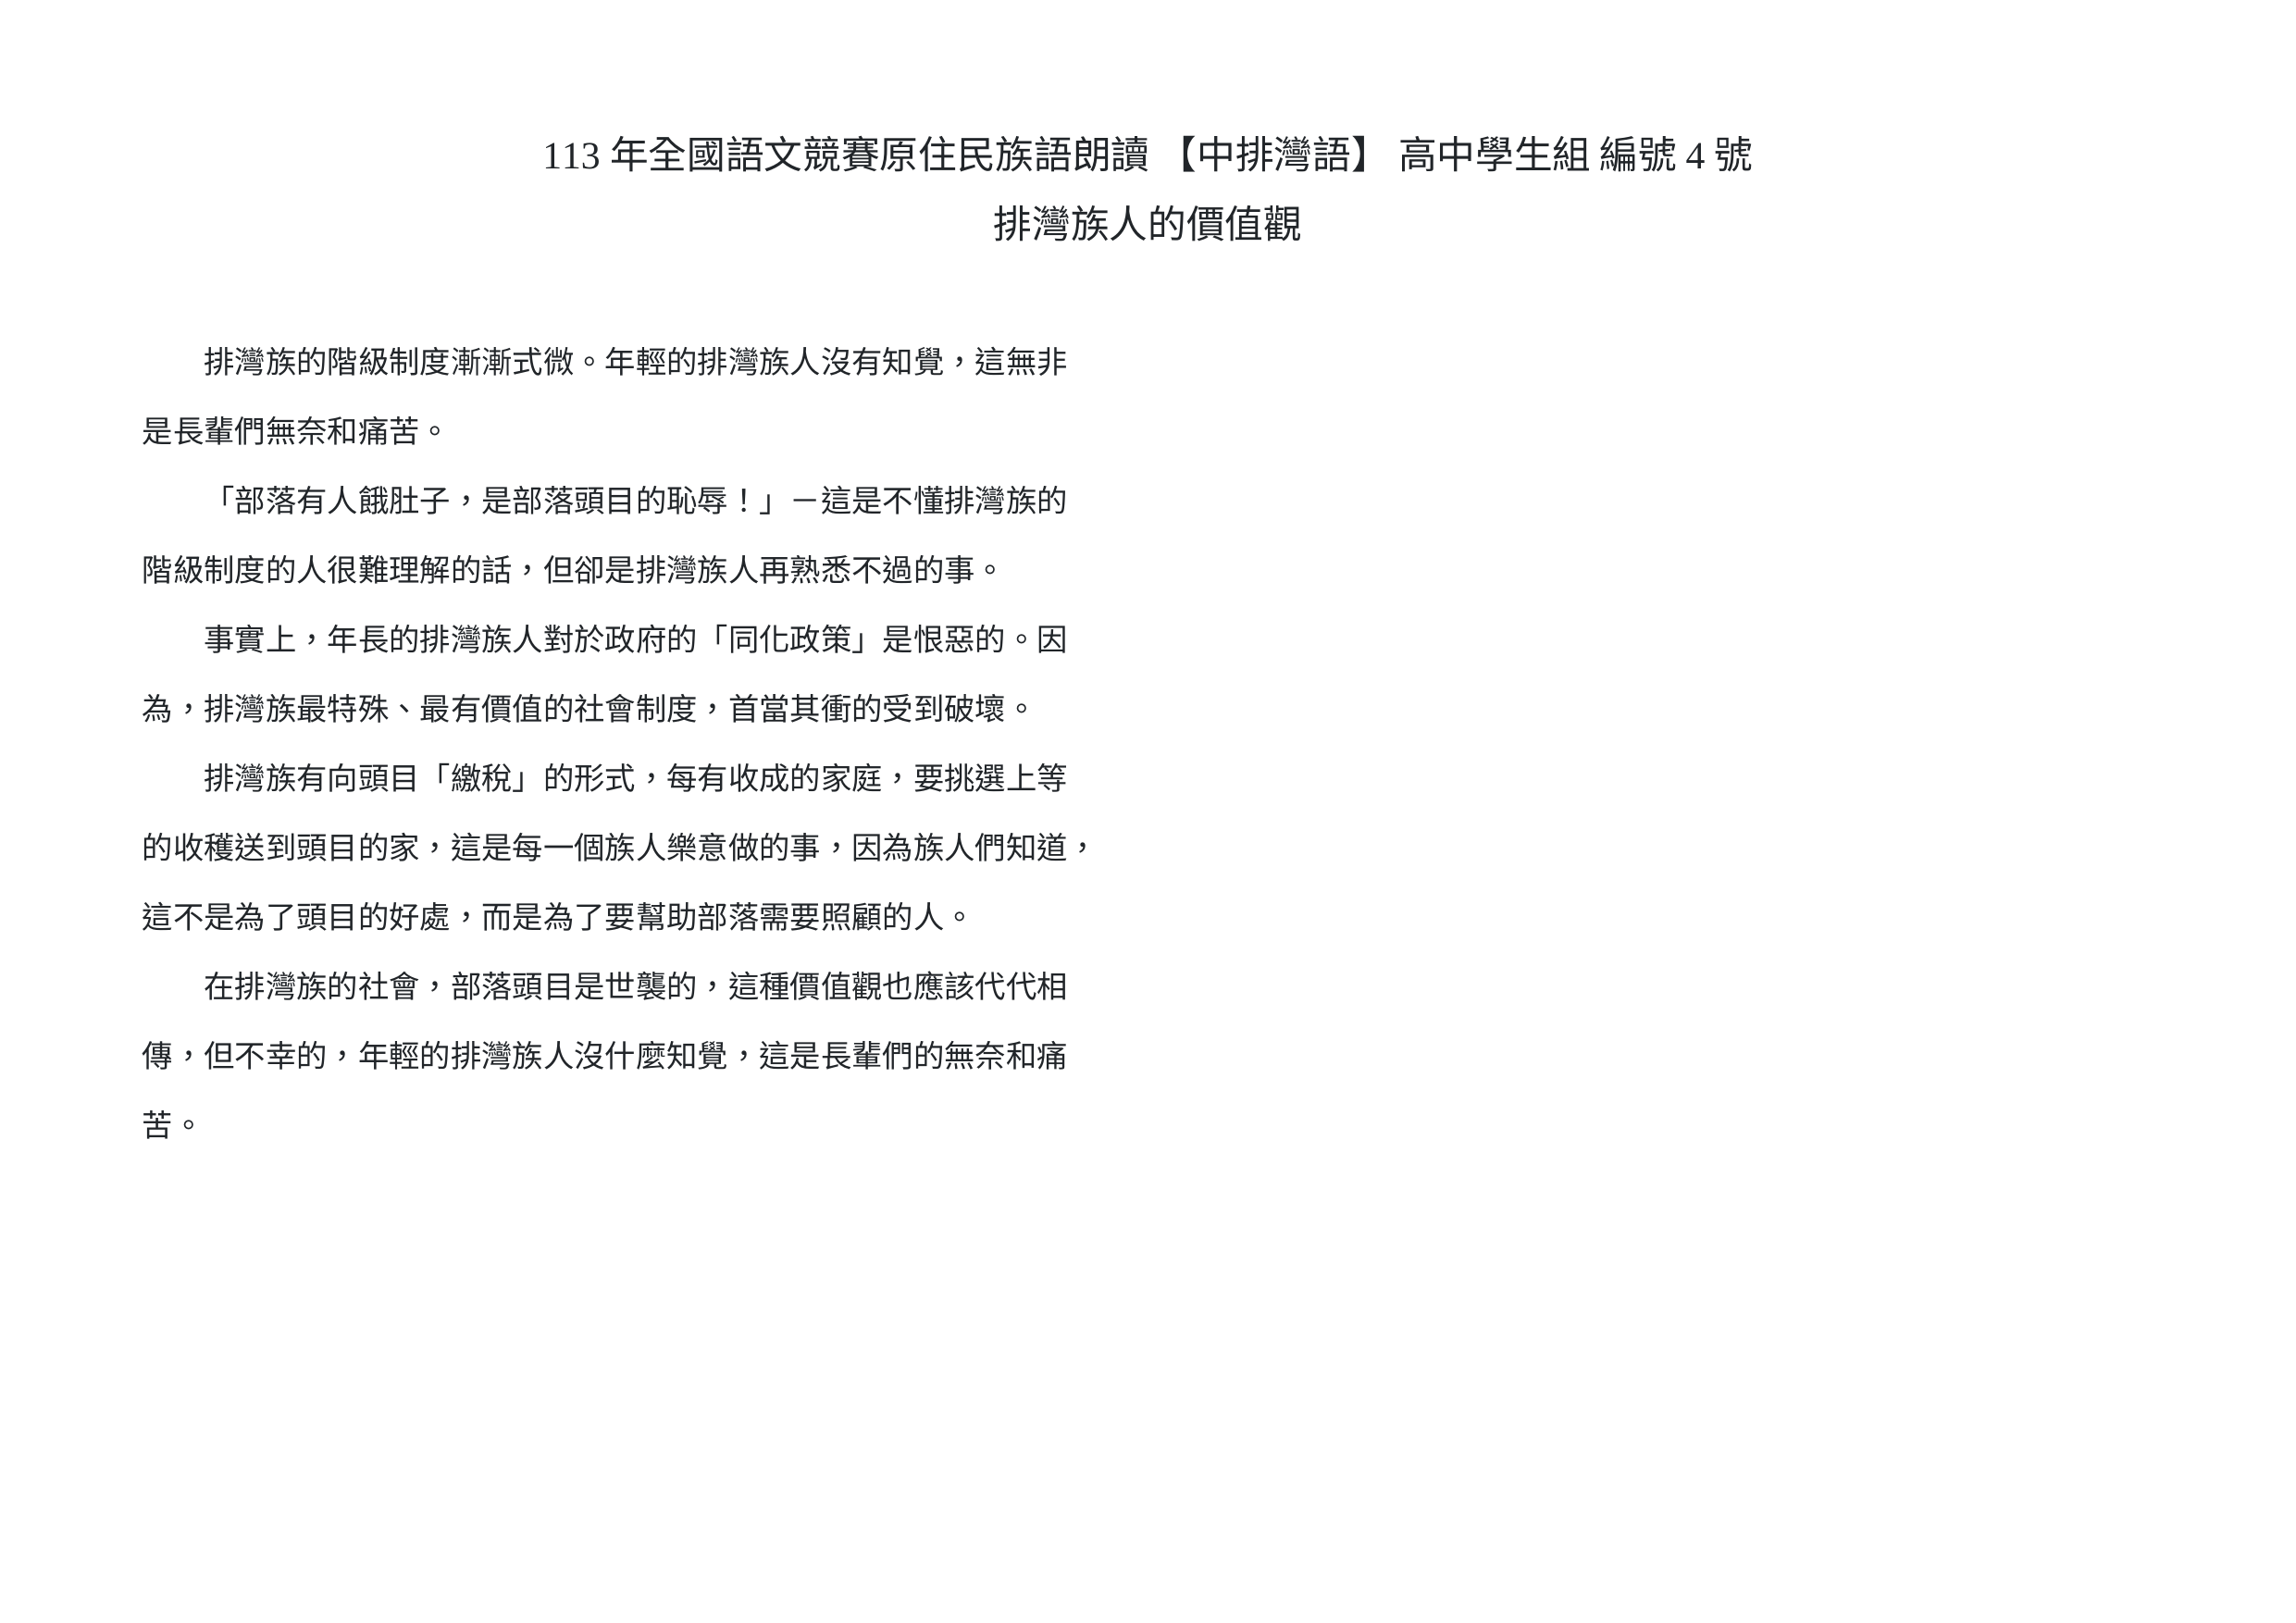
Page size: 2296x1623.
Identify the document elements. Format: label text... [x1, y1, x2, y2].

text 排灣族人的價值觀 [142, 187, 2153, 256]
text 在排灣族的社會，部落頭目是世襲的，這種價值觀也應該代代相傳，但不幸的，年輕的排灣族人沒什麼知覺，這是長輩們的無奈和痛苦。 [142, 950, 1090, 1158]
text 排灣族有向頭目「繳稅」的形式，每有收成的家庭，要挑選上等的收穫送到頭目的家，這是每一個族人樂意做的事，因為族人們知道，這不是為了頭目的好處，而是為了要幫助部落需要照顧的人。 [142, 742, 1090, 950]
text 「部落有人餓肚子，是部落頭目的恥辱！」－這是不懂排灣族的階級制度的人很難理解的話，但卻是排灣族人再熟悉不過的事。 [142, 465, 1090, 603]
text 113 年全國語文競賽原住民族語朗讀 【中排灣語】 高中學生組 編號 4 號 [142, 118, 2153, 187]
text 排灣族的階級制度漸漸式微。年輕的排灣族人沒有知覺，這無非是長輩們無奈和痛苦。 [142, 326, 1090, 465]
text 事實上，年長的排灣族人對於政府的「同化政策」是恨惡的。因為，排灣族最特殊、最有價值的社會制度，首當其衝的受到破壞。 [142, 603, 1090, 742]
